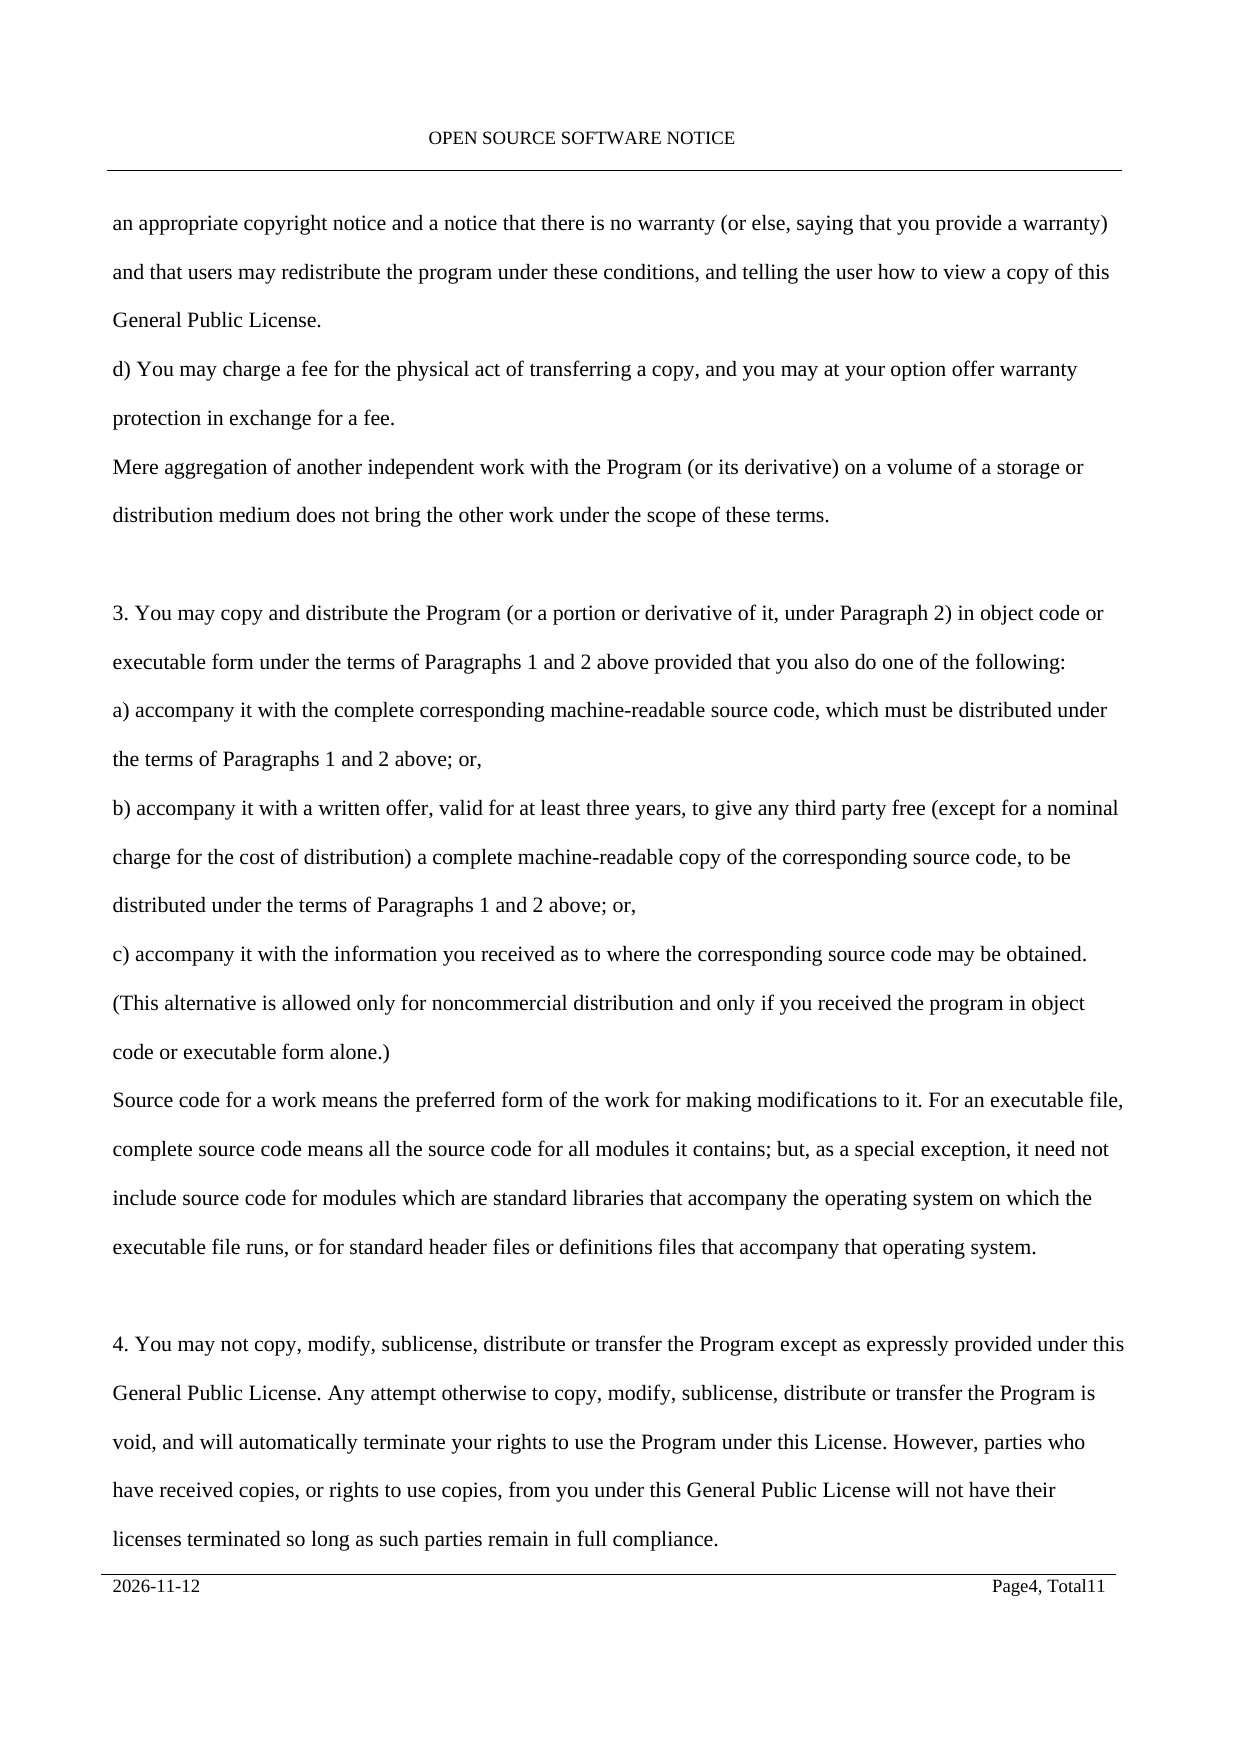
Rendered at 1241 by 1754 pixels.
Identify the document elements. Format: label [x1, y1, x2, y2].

text [112, 206, 1128, 1555]
